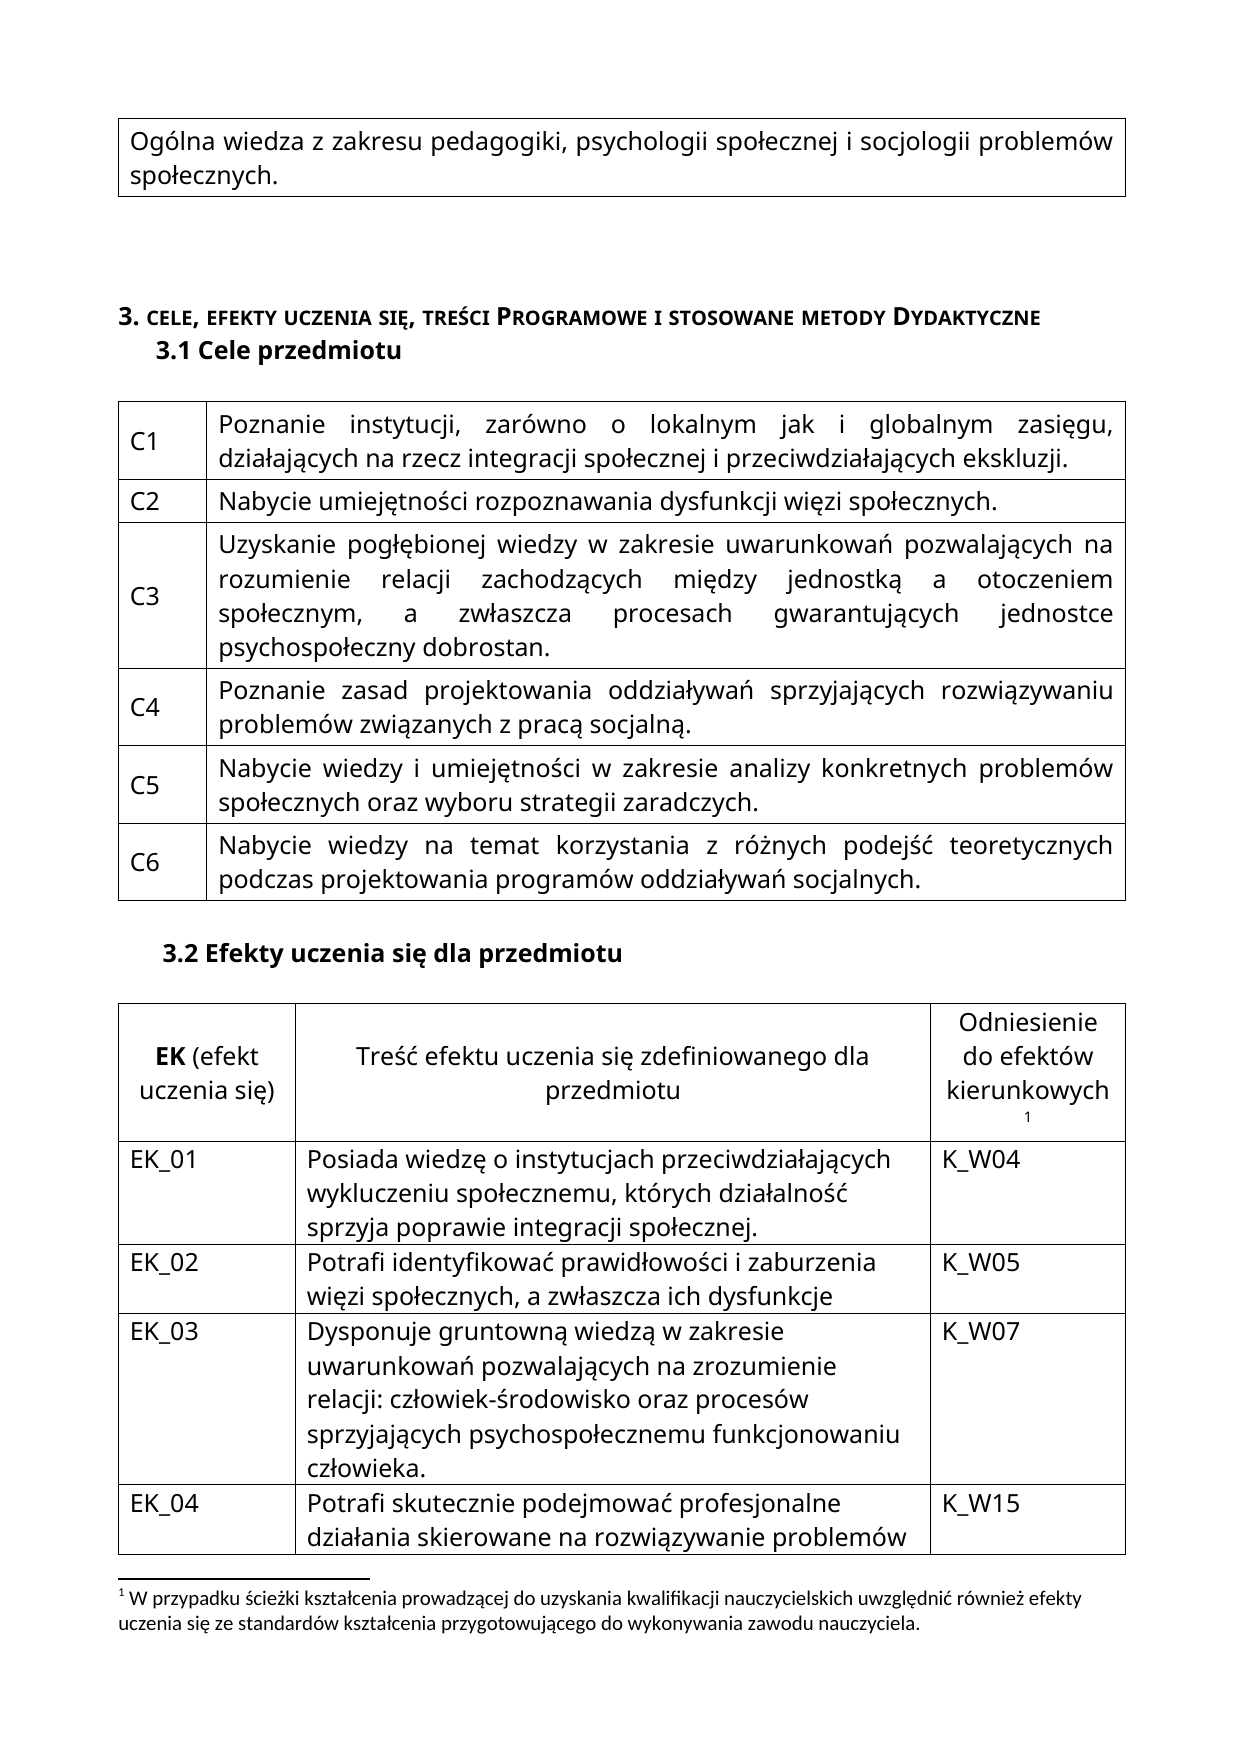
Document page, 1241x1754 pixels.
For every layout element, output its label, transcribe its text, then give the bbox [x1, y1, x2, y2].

text 3.1 Cele przedmiotu [156, 333, 1122, 367]
table_cell Nabycie wiedzy i umiejętności w zakresie analizy konkretnych problemów społecznych oraz wyboru strategii zaradczych. [207, 746, 1125, 823]
table_header Poznanie instytucji, zarówno o lokalnym jak i globalnym zasięgu, działających na rzecz integracji społecznej i przeciwdziałających ekskluzji. [207, 402, 1125, 478]
text 3.2 Efekty uczenia się dla przedmiotu [162, 935, 1122, 969]
table_cell C6 [119, 824, 206, 900]
table_cell K_W04 [931, 1142, 1125, 1244]
table_header C1 [119, 402, 206, 478]
table_cell C3 [119, 523, 206, 668]
table_cell EK_03 [119, 1314, 295, 1484]
table_cell Nabycie wiedzy na temat korzystania z różnych podejść teoretycznych podczas projektowania programów oddziaływań socjalnych. [207, 824, 1125, 900]
table_cell K_W05 [931, 1245, 1125, 1313]
table_cell K_W07 [931, 1314, 1125, 1484]
table_cell EK_04 [119, 1485, 295, 1553]
table_cell Nabycie umiejętności rozpoznawania dysfunkcji więzi społecznych. [207, 480, 1125, 522]
table_cell K_W15 [931, 1485, 1125, 1553]
table_cell Potrafi identyfikować prawidłowości i zaburzenia więzi społecznych, a zwłaszcza ich dysfunkcje [296, 1245, 930, 1313]
table_cell EK_01 [119, 1142, 295, 1244]
table_cell EK_02 [119, 1245, 295, 1313]
table_header Treść efektu uczenia się zdefiniowanego dla przedmiotu [296, 1004, 930, 1141]
table_header Odniesienie do efektów kierunkowych [931, 1004, 1125, 1141]
table_header Ogólna wiedza z zakresu pedagogiki, psychologii społecznej i socjologii problemów społecznych. [119, 119, 1125, 196]
table_cell Posiada wiedzę o instytucjach przeciwdziałających wykluczeniu społecznemu, których działalność sprzyja poprawie integracji społecznej. [296, 1142, 930, 1244]
table_cell Uzyskanie pogłębionej wiedzy w zakresie uwarunkowań pozwalających na rozumienie relacji zachodzących między jednostką a otoczeniem społecznym, a zwłaszcza procesach gwarantujących jednostce psychospołeczny dobrostan. [207, 523, 1125, 668]
table_header EK (efekt uczenia się) [119, 1004, 295, 1141]
table_cell C5 [119, 746, 206, 823]
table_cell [296, 1485, 930, 1553]
table_cell C4 [119, 669, 206, 745]
text 3. cele, efekty uczenia się, treści Programowe i stosowane metody Dydaktyczne [118, 299, 1122, 333]
table_cell Dysponuje gruntowną wiedzą w zakresie uwarunkowań pozwalających na zrozumienie relacji: człowiek-środowisko oraz procesów sprzyjających psychospołecznemu funkcjonowaniu człowieka. [296, 1314, 930, 1484]
table_cell Poznanie zasad projektowania oddziaływań sprzyjających rozwiązywaniu problemów związanych z pracą socjalną. [207, 669, 1125, 745]
table_cell C2 [119, 480, 206, 522]
